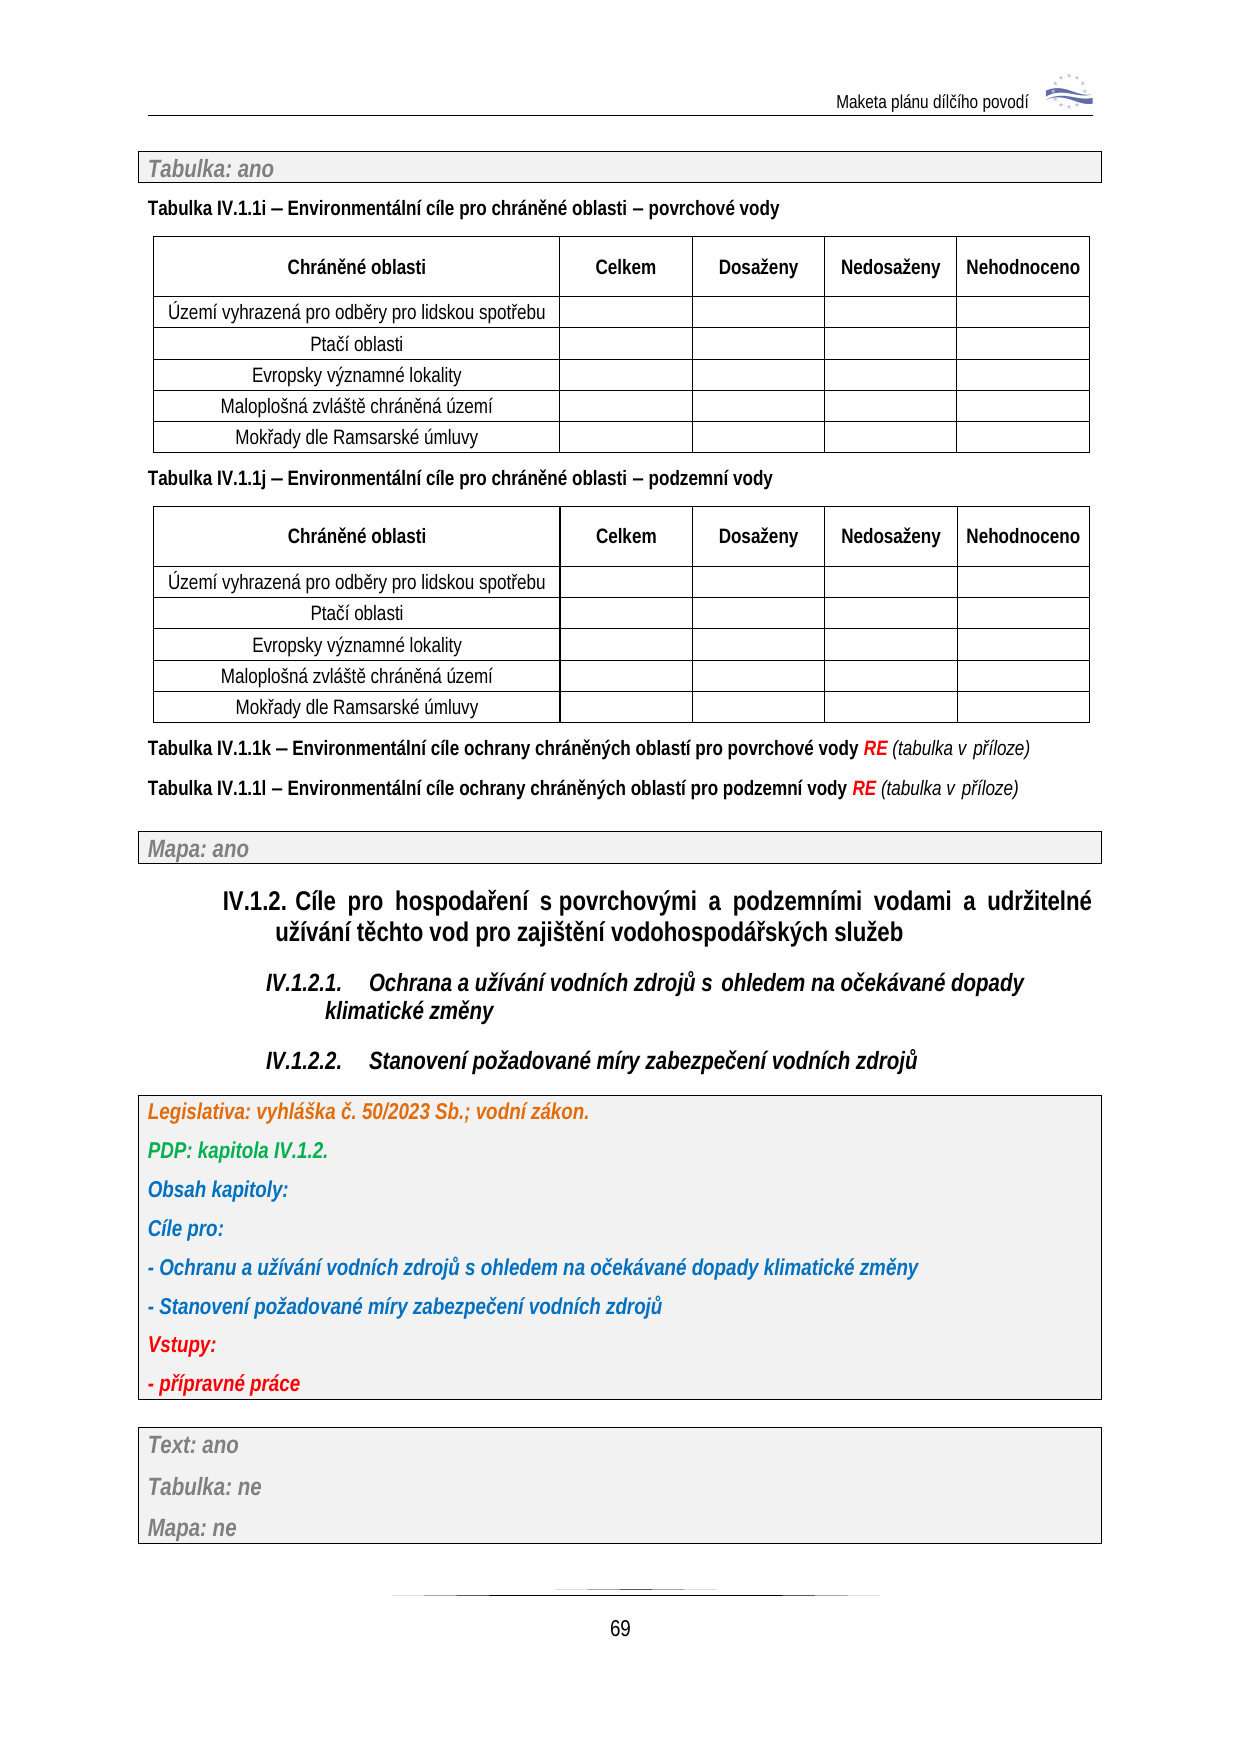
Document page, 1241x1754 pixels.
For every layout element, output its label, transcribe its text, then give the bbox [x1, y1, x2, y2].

text Tabulka IV.1.1k ‒ Environmentální cíle ochrany chráněných oblastí pro povrchové vody RE (tabulka v příloze) [148, 736, 1093, 760]
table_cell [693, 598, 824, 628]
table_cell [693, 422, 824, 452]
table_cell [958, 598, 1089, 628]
text PDP: kapitola IV.1.2. [139, 1134, 1101, 1163]
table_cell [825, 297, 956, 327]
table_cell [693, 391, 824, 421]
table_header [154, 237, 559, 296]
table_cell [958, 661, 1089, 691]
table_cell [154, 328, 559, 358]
text Stanovení požadované míry zabezpečení vodních zdrojů [266, 1046, 1093, 1074]
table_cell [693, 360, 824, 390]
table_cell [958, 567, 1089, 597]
text - přípravné práce [139, 1367, 1101, 1399]
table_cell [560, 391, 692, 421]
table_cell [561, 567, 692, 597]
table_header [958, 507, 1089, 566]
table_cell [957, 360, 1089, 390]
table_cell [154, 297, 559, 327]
picture [1045, 73, 1093, 109]
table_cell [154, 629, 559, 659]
text Tabulka IV.1.1j ‒ Environmentální cíle pro chráněné oblasti – podzemní vody [148, 466, 1093, 490]
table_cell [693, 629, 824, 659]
text Mapa: ano [139, 832, 1101, 863]
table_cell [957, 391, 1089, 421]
text Mapa: ne [139, 1509, 1101, 1543]
text Legislativa: vyhláška č. 50/2023 Sb.; vodní zákon. [139, 1096, 1101, 1125]
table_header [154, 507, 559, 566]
text Tabulka IV.1.1l – Environmentální cíle ochrany chráněných oblastí pro podzemní vody RE (tabulka v příloze) [148, 776, 1093, 800]
text Ochrana a užívání vodních zdrojů s ohledem na očekávané dopady klimatické změny [266, 968, 1093, 1025]
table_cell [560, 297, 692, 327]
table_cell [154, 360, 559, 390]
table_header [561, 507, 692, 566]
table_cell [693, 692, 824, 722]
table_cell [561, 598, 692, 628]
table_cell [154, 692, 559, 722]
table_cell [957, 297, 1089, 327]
text Obsah kapitoly: [139, 1173, 1101, 1202]
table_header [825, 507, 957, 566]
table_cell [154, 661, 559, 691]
text - Ochranu a užívání vodních zdrojů s ohledem na očekávané dopady klimatické změny [139, 1251, 1101, 1280]
text Text: ano [139, 1428, 1101, 1459]
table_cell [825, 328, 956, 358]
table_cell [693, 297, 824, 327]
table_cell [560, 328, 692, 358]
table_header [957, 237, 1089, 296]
text Cíle pro: [139, 1212, 1101, 1241]
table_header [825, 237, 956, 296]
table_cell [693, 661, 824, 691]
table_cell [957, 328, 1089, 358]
text Tabulka: ne [139, 1468, 1101, 1500]
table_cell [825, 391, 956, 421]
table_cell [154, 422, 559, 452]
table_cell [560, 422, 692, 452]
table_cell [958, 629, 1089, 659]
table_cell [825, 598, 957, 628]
text Cíle pro hospodaření s povrchovými a podzemními vodami a udržitelné užívání těchto vod pro zajištění vodohospodářských služeb [223, 885, 1093, 947]
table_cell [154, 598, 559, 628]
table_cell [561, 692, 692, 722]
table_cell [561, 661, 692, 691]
text - Stanovení požadované míry zabezpečení vodních zdrojů [139, 1289, 1101, 1319]
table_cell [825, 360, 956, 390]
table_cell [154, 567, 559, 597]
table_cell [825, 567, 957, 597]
text Vstupy: [139, 1328, 1101, 1358]
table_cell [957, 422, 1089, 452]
text Tabulka IV.1.1i ‒ Environmentální cíle pro chráněné oblasti – povrchové vody [148, 196, 1093, 220]
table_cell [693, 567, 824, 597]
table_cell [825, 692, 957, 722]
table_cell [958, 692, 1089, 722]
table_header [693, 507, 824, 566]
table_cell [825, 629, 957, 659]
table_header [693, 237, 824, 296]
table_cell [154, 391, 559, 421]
text Tabulka: ano [139, 152, 1101, 182]
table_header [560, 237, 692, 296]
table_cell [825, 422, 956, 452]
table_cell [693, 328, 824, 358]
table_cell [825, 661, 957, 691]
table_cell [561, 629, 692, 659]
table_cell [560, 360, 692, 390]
